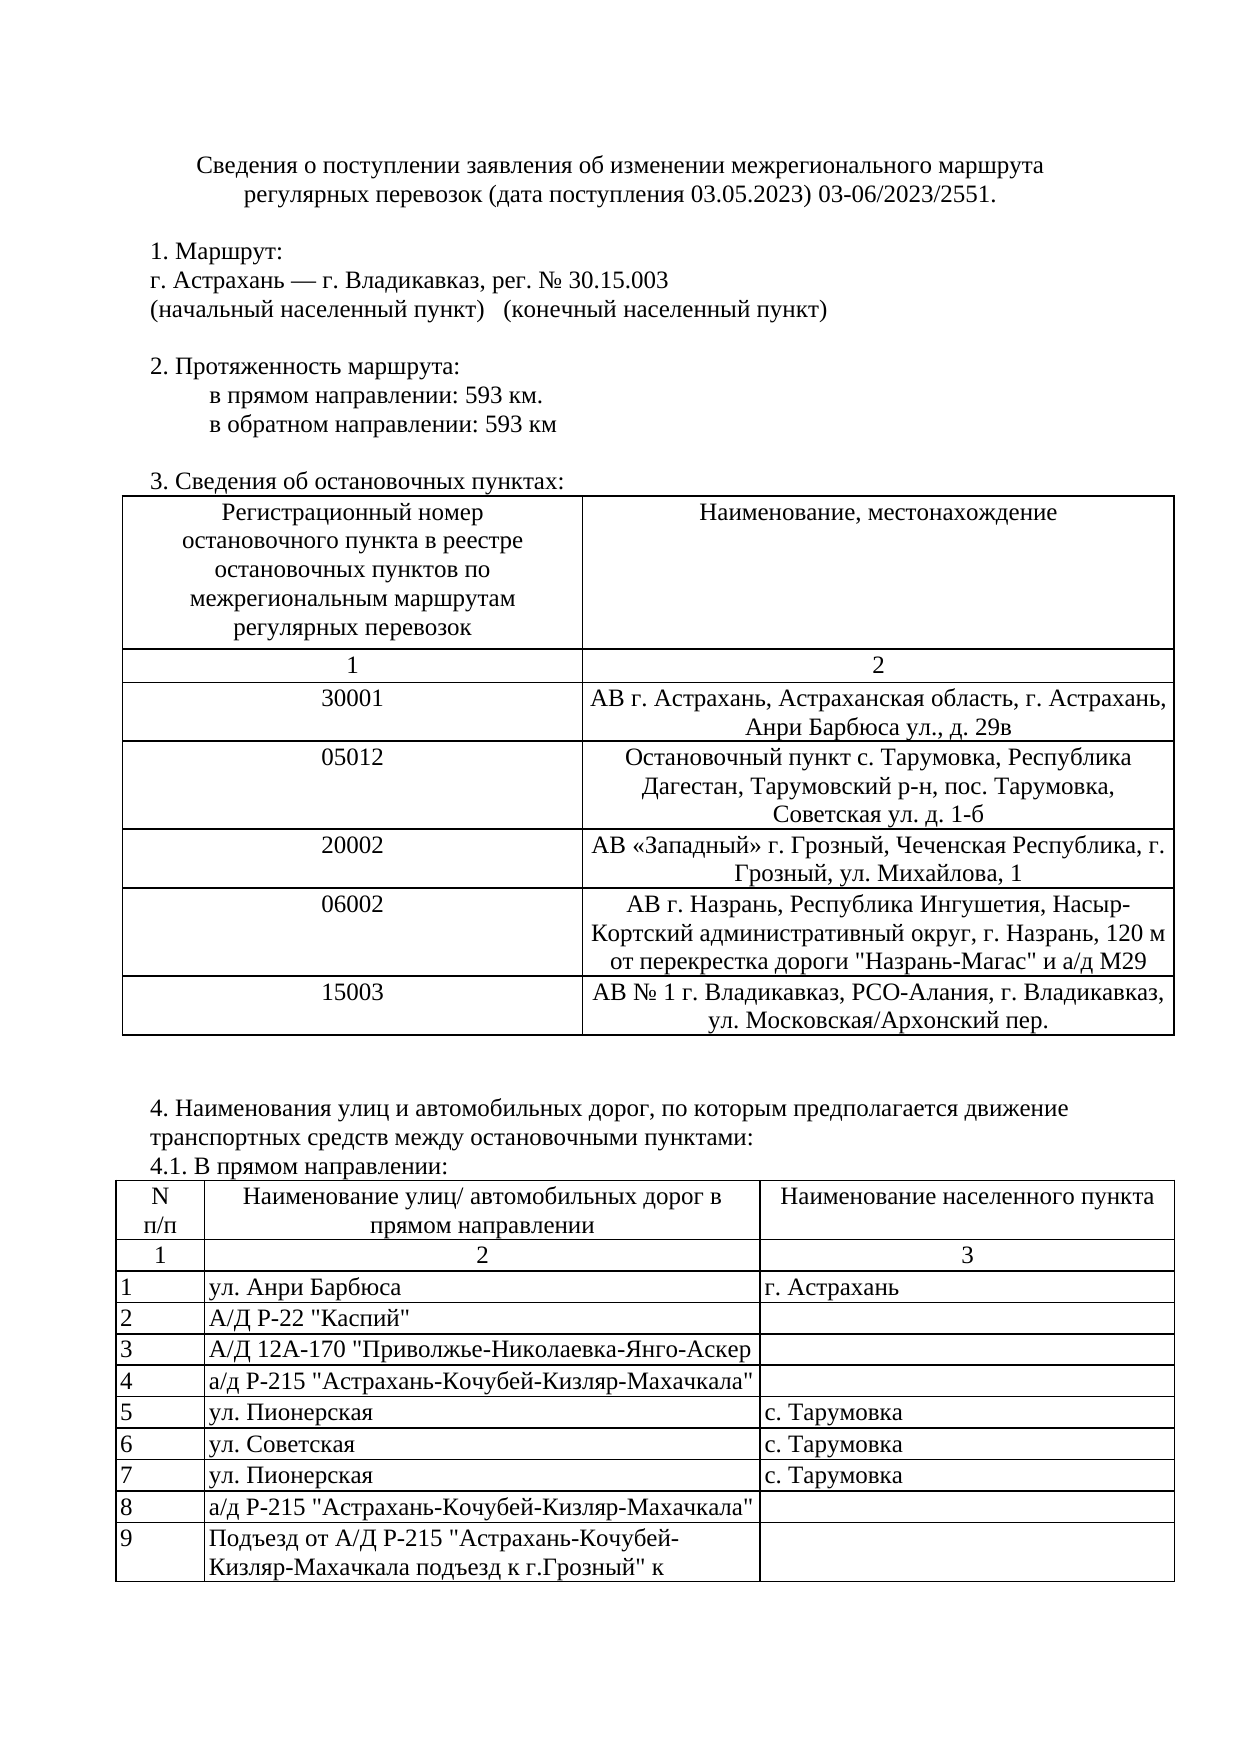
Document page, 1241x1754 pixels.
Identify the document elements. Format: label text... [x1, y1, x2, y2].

table_cell [761, 1366, 1174, 1396]
table_cell 5 [117, 1397, 204, 1427]
table_cell ул. Пионерская [205, 1460, 759, 1490]
table_cell 3 [761, 1240, 1174, 1270]
table_cell 3 [117, 1335, 204, 1364]
table_cell А/Д 12А-170 "Приволжье-Николаевка-Янго-Аскер [205, 1335, 759, 1364]
table_cell АВ г. Назрань, Республика Ингушетия, Насыр-Кортский административный округ, г. Назрань, 120 м от перекрестка дороги "Назрань-Магас" и а/д М29 [583, 889, 1173, 975]
table_cell 6 [117, 1429, 204, 1459]
table_cell АВ № 1 г. Владикавказ, РСО-Алания, г. Владикавказ, ул. Московская/Архонский пер. [583, 977, 1173, 1034]
table_cell АВ «Западный» г. Грозный, Чеченская Республика, г. Грозный, ул. Михайлова, 1 [583, 830, 1173, 887]
text 1. Маршрут: [150, 236, 1090, 265]
table_cell 1 [117, 1240, 204, 1270]
text 4. Наименования улиц и автомобильных дорог, по которым предполагается движение транспортных средств между остановочными пунктами: [150, 1093, 1090, 1151]
table_cell 2 [583, 650, 1173, 681]
table_header N п/п [117, 1181, 204, 1238]
table_cell АВ г. Астрахань, Астраханская область, г. Астрахань, Анри Барбюса ул., д. 29в [583, 683, 1173, 740]
table_header Наименование улиц/ автомобильных дорог в прямом направлении [205, 1181, 759, 1238]
table_cell 06002 [123, 889, 582, 975]
table_cell 05012 [123, 742, 582, 828]
table_cell [761, 1523, 1174, 1581]
table_cell ул. Советская [205, 1429, 759, 1459]
table_cell с. Тарумовка [761, 1460, 1174, 1490]
table_cell [761, 1303, 1174, 1333]
text 2. Протяженность маршрута: [150, 351, 1090, 380]
table_cell 7 [117, 1460, 204, 1490]
table_cell 15003 [123, 977, 582, 1034]
table_cell а/д Р-215 "Астрахань-Кочубей-Кизляр-Махачкала" [205, 1366, 759, 1396]
table_cell ул. Пионерская [205, 1397, 759, 1427]
table_header Наименование, местонахождение [583, 497, 1173, 648]
text в обратном направлении: 593 км [150, 409, 1090, 437]
table_cell 30001 [123, 683, 582, 740]
table_cell Остановочный пункт с. Тарумовка, Республика Дагестан, Тарумовский р-н, пос. Тарумовка, Советская ул. д. 1-б [583, 742, 1173, 828]
table_cell 1 [123, 650, 582, 681]
table_cell 1 [117, 1272, 204, 1301]
text г. Астрахань — г. Владикавказ, рег. № 30.15.003 [150, 265, 1090, 294]
text Сведения о поступлении заявления об изменении межрегионального маршрута регулярных перевозок (дата поступления 03.05.2023) 03-06/2023/2551. [150, 150, 1090, 207]
text в прямом направлении: 593 км. [150, 380, 1090, 409]
text 3. Сведения об остановочных пунктах: [150, 466, 1090, 495]
table_cell ул. Анри Барбюса [205, 1272, 759, 1301]
table_cell 4 [117, 1366, 204, 1396]
table_cell с. Тарумовка [761, 1429, 1174, 1459]
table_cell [205, 1523, 759, 1581]
table_cell 9 [117, 1523, 204, 1581]
table_header Регистрационный номер остановочного пункта в реестре остановочных пунктов по межрегиональным маршрутам регулярных перевозок [123, 497, 582, 648]
text (начальный населенный пункт) (конечный населенный пункт) [150, 294, 1090, 322]
table_cell 8 [117, 1492, 204, 1522]
table_cell 2 [205, 1240, 759, 1270]
text 4.1. В прямом направлении: [150, 1151, 1090, 1179]
table_cell г. Астрахань [761, 1272, 1174, 1301]
table_cell А/Д Р-22 "Каспий" [205, 1303, 759, 1333]
table_cell а/д Р-215 "Астрахань-Кочубей-Кизляр-Махачкала" [205, 1492, 759, 1522]
table_header Наименование населенного пункта [761, 1181, 1174, 1238]
table_cell 20002 [123, 830, 582, 887]
table_cell [761, 1492, 1174, 1522]
table_cell с. Тарумовка [761, 1397, 1174, 1427]
table_cell [761, 1335, 1174, 1364]
table_cell 2 [117, 1303, 204, 1333]
